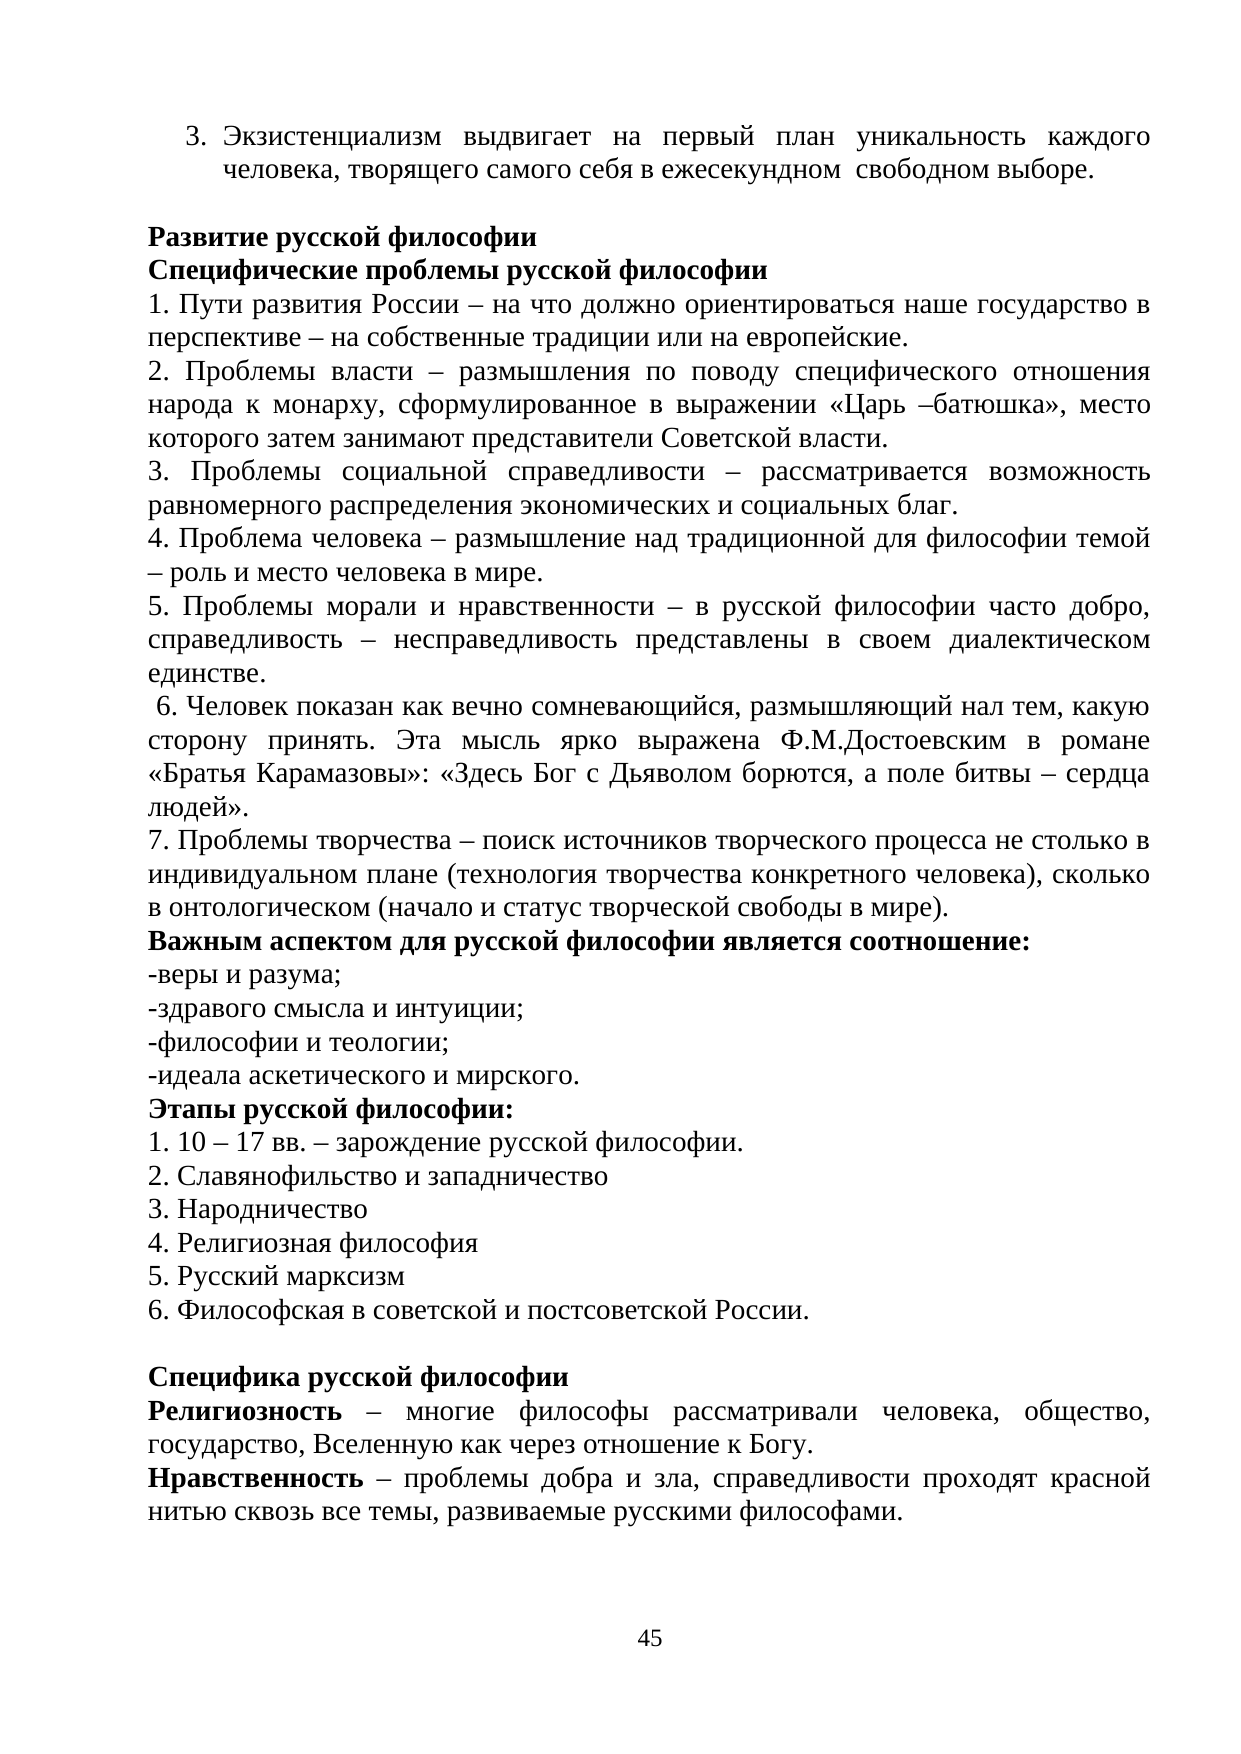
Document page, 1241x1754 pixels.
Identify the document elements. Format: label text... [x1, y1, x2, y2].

text 2. Славянофильство и западничество [148, 1158, 1152, 1191]
text 3. Народничество [148, 1191, 1152, 1225]
text Религиозность – многие философы рассматривали человека, общество, государство, Вселенную как через отношение к Богу. [148, 1393, 1152, 1460]
text Специфика русской философии [148, 1359, 1152, 1393]
text Этапы русской философии: [148, 1091, 1152, 1124]
text 4. Религиозная философия [148, 1225, 1152, 1258]
text Нравственность – проблемы добра и зла, справедливости проходят красной нитью сквозь все темы, развиваемые русскими философами. [148, 1460, 1152, 1527]
text -веры и разума; [148, 957, 1152, 990]
text Специфические проблемы русской философии [148, 252, 1152, 286]
text -здравого смысла и интуиции; [148, 990, 1152, 1024]
text 1. Пути развития России – на что должно ориентироваться наше государство в перспективе – на собственные традиции или на европейские. [148, 286, 1152, 353]
text Важным аспектом для русской философии является соотношение: [148, 923, 1152, 957]
text Развитие русской философии [148, 219, 1152, 252]
text 3. Проблемы социальной справедливости – рассматривается возможность равномерного распределения экономических и социальных благ. [148, 453, 1152, 521]
text 5. Русский марксизм [148, 1258, 1152, 1292]
text -идеала аскетического и мирского. [148, 1057, 1152, 1091]
text 7. Проблемы творчества – поиск источников творческого процесса не столько в индивидуальном плане (технология творчества конкретного человека), сколько в онтологическом (начало и статус творческой свободы в мире). [148, 822, 1152, 923]
text 6. Человек показан как вечно сомневающийся, размышляющий нал тем, какую сторону принять. Эта мысль ярко выражена Ф.М.Достоевским в романе «Братья Карамазовы»: «Здесь Бог с Дьяволом борются, а поле битвы – сердца людей». [148, 688, 1152, 822]
text 2. Проблемы власти – размышления по поводу специфического отношения народа к монарху, сформулированное в выражении «Царь –батюшка», место которого затем занимают представители Советской власти. [148, 353, 1152, 453]
list Экзистенциализм выдвигает на первый план уникальность каждого человека, творящего самого себя в ежесекундном свободном выборе. [185, 118, 1152, 185]
text 5. Проблемы морали и нравственности – в русской философии часто добро, справедливость – несправедливость представлены в своем диалектическом единстве. [148, 588, 1152, 688]
text 6. Философская в советской и постсоветской России. [148, 1292, 1152, 1326]
text 1. 10 – 17 вв. – зарождение русской философии. [148, 1124, 1152, 1158]
text -философии и теологии; [148, 1024, 1152, 1057]
text 4. Проблема человека – размышление над традиционной для философии темой – роль и место человека в мире. [148, 521, 1152, 588]
